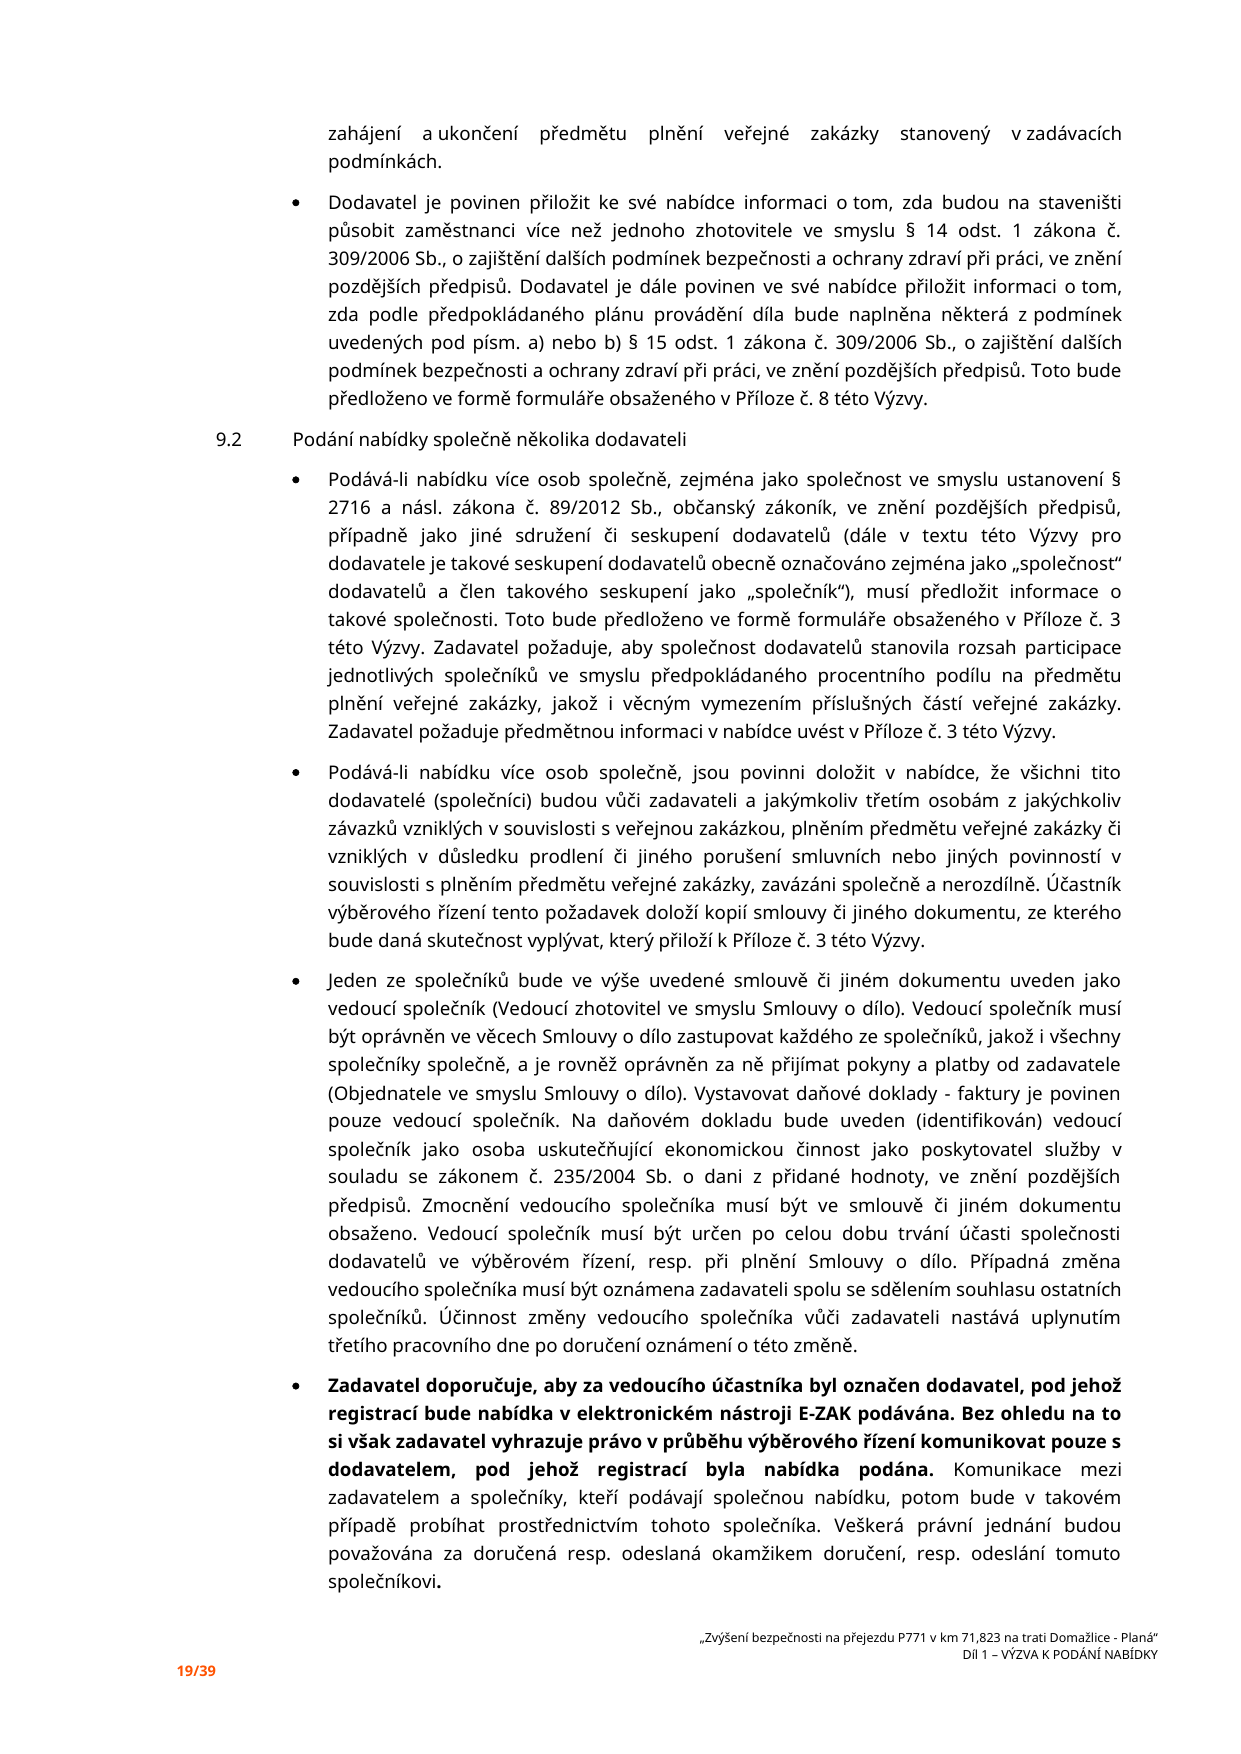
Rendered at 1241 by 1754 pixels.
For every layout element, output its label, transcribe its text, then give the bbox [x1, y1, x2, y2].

text Podává-li nabídku více osob společně, jsou povinni doložit v nabídce, že všichni tito dodavatelé (společníci) budou vůči zadavateli a jakýmkoliv třetím osobám z jakýchkoliv závazků vzniklých v souvislosti s veřejnou zakázkou, plněním předmětu veřejné zakázky či vzniklých v důsledku prodlení či jiného porušení smluvních nebo jiných povinností v souvislosti s plněním předmětu veřejné zakázky, zavázáni společně a nerozdílně. Účastník výběrového řízení tento požadavek doloží kopií smlouvy či jiného dokumentu, ze kterého bude daná skutečnost vyplývat, který přiloží k Příloze č. 3 této Výzvy. [292, 759, 1122, 953]
text Jeden ze společníků bude ve výše uvedené smlouvě či jiném dokumentu uveden jako vedoucí společník (Vedoucí zhotovitel ve smyslu Smlouvy o dílo). Vedoucí společník musí být oprávněn ve věcech Smlouvy o dílo zastupovat každého ze společníků, jakož i všechny společníky společně, a je rovněž oprávněn za ně přijímat pokyny a platby od zadavatele (Objednatele ve smyslu Smlouvy o dílo). Vystavovat daňové doklady - faktury je povinen pouze vedoucí společník. Na daňovém dokladu bude uveden (identifikován) vedoucí společník jako osoba uskutečňující ekonomickou činnost jako poskytovatel služby v souladu se zákonem č. 235/2004 Sb. o dani z přidané hodnoty, ve znění pozdějších předpisů. Zmocnění vedoucího společníka musí být ve smlouvě či jiném dokumentu obsaženo. Vedoucí společník musí být určen po celou dobu trvání účasti společnosti dodavatelů ve výběrovém řízení, resp. při plnění Smlouvy o dílo. Případná změna vedoucího společníka musí být oznámena zadavateli spolu se sdělením souhlasu ostatních společníků. Účinnost změny vedoucího společníka vůči zadavateli nastává uplynutím třetího pracovního dne po doručení oznámení o této změně. [292, 968, 1122, 1357]
text Dodavatel je povinen přiložit ke své nabídce informaci o tom, zda budou na staveništi působit zaměstnanci více než jednoho zhotovitele ve smyslu § 14 odst. 1 zákona č. 309/2006 Sb., o zajištění dalších podmínek bezpečnosti a ochrany zdraví při práci, ve znění pozdějších předpisů. Dodavatel je dále povinen ve své nabídce přiložit informaci o tom, zda podle předpokládaného plánu provádění díla bude naplněna některá z podmínek uvedených pod písm. a) nebo b) § 15 odst. 1 zákona č. 309/2006 Sb., o zajištění dalších podmínek bezpečnosti a ochrany zdraví při práci, ve znění pozdějších předpisů. Toto bude předloženo ve formě formuláře obsaženého v Příloze č. 8 této Výzvy. [292, 189, 1122, 411]
text Zadavatel doporučuje, aby za vedoucího účastníka byl označen dodavatel, pod jehož registrací bude nabídka v elektronickém nástroji E-ZAK podávána. Bez ohledu na to si však zadavatel vyhrazuje právo v průběhu výběrového řízení komunikovat pouze s dodavatelem, pod jehož registrací byla nabídka podána. Komunikace mezi zadavatelem a společníky, kteří podávají společnou nabídku, potom bude v takovém případě probíhat prostřednictvím tohoto společníka. Veškerá právní jednání budou považována za doručená resp. odeslaná okamžikem doručení, resp. odeslání tomuto společníkovi. [292, 1372, 1122, 1594]
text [292, 121, 1122, 174]
text Podává-li nabídku více osob společně, zejména jako společnost ve smyslu ustanovení § 2716 a násl. zákona č. 89/2012 Sb., občanský zákoník, ve znění pozdějších předpisů, případně jako jiné sdružení či seskupení dodavatelů (dále v textu této Výzvy pro dodavatele je takové seskupení dodavatelů obecně označováno zejména jako „společnost“ dodavatelů a člen takového seskupení jako „společník“), musí předložit informace o takové společnosti. Toto bude předloženo ve formě formuláře obsaženého v Příloze č. 3 této Výzvy. Zadavatel požaduje, aby společnost dodavatelů stanovila rozsah participace jednotlivých společníků ve smyslu předpokládaného procentního podílu na předmětu plnění veřejné zakázky, jakož i věcným vymezením příslušných částí veřejné zakázky. Zadavatel požaduje předmětnou informaci v nabídce uvést v Příloze č. 3 této Výzvy. [292, 466, 1122, 744]
text Podání nabídky společně několika dodavateli [216, 426, 1122, 451]
